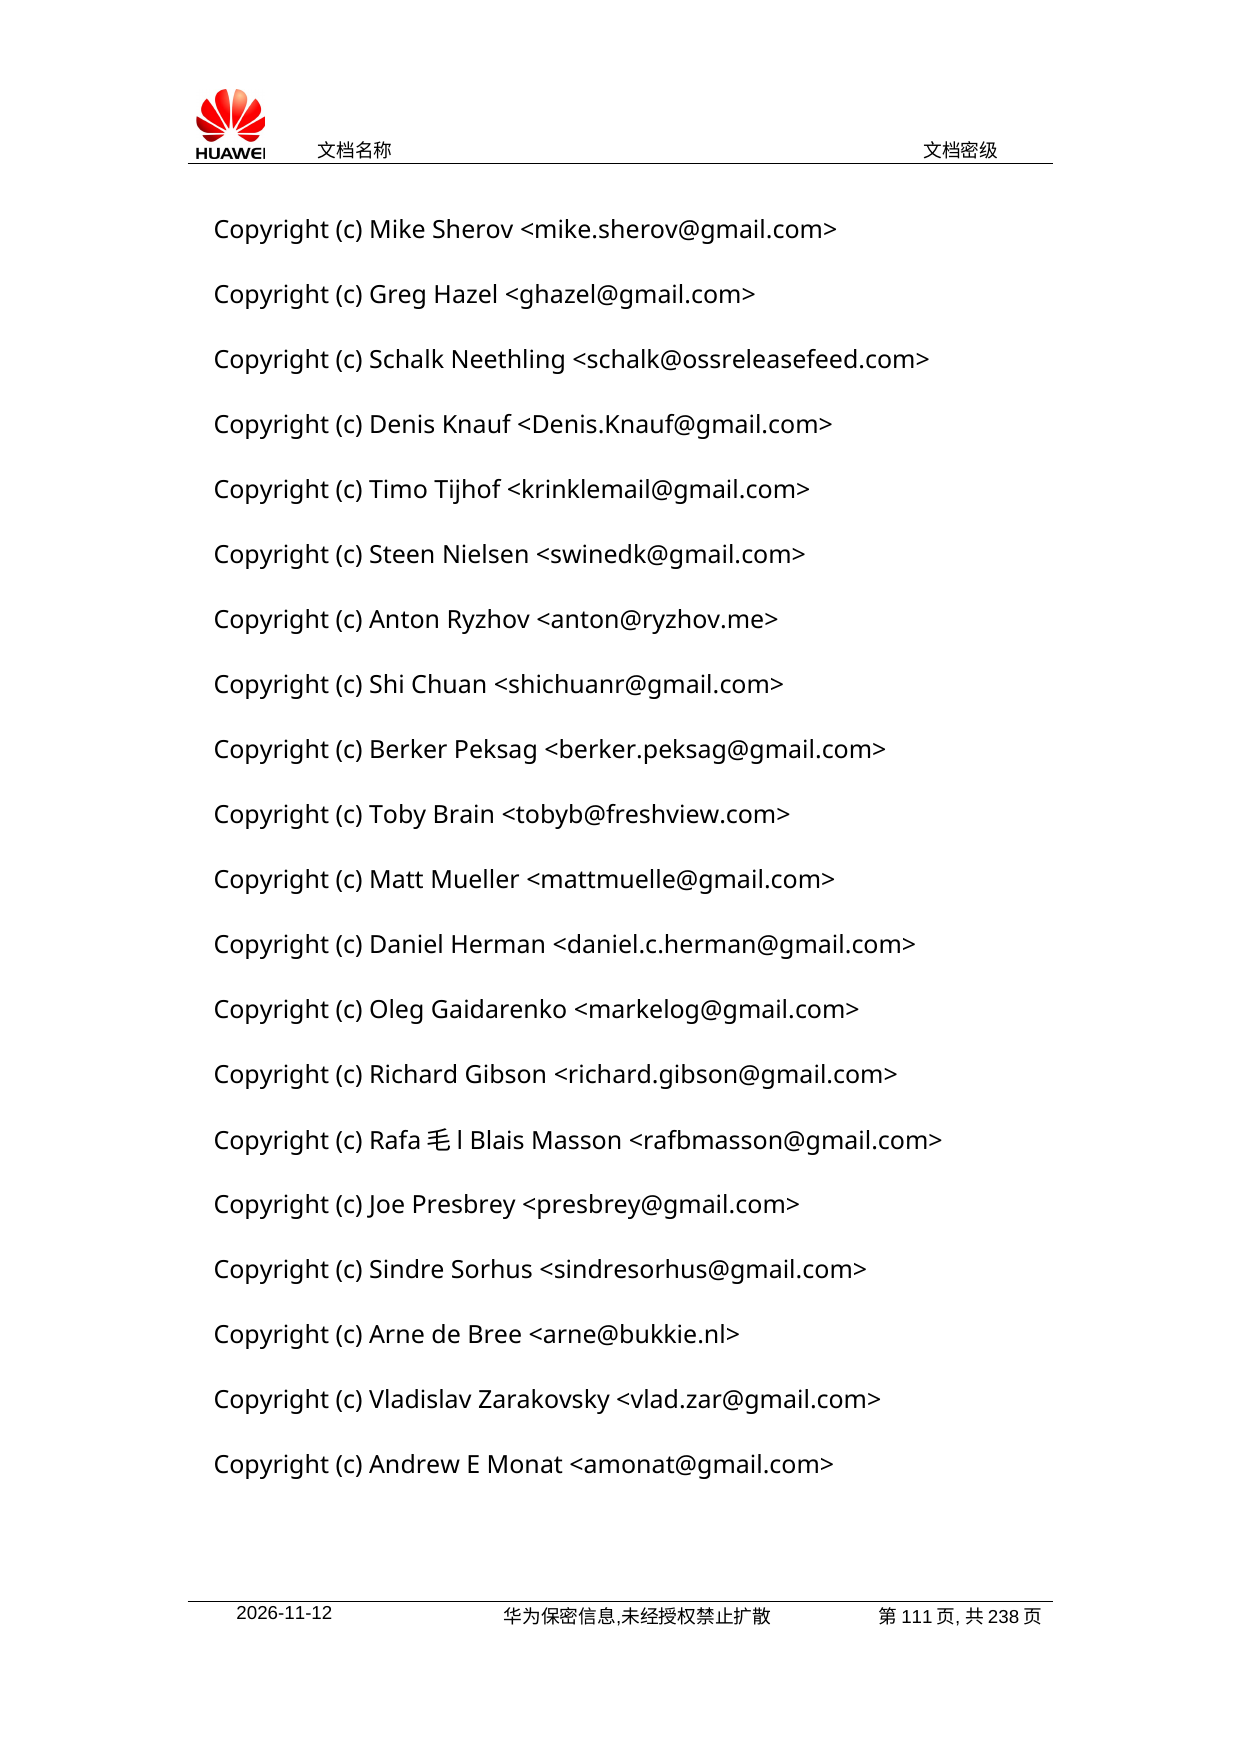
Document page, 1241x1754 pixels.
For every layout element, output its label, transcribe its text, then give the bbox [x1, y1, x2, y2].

text Copyright (c) Andrew E Monat <amonat@gmail.com> [187, 1431, 1053, 1496]
text Copyright (c) Richard Gibson <richard.gibson@gmail.com> [187, 1041, 1053, 1106]
text Copyright (c) Shi Chuan <shichuanr@gmail.com> [187, 651, 1053, 716]
picture [196, 89, 265, 159]
text Copyright (c) Oleg Gaidarenko <markelog@gmail.com> [187, 976, 1053, 1041]
text Copyright (c) Rafa毛l Blais Masson <rafbmasson@gmail.com> [187, 1106, 1053, 1171]
text Copyright (c) Denis Knauf <Denis.Knauf@gmail.com> [187, 391, 1053, 456]
text Copyright (c) Mike Sherov <mike.sherov@gmail.com> [187, 196, 1053, 261]
text Copyright (c) Arne de Bree <arne@bukkie.nl> [187, 1301, 1053, 1366]
text Copyright (c) Daniel Herman <daniel.c.herman@gmail.com> [187, 911, 1053, 976]
text Copyright (c) Berker Peksag <berker.peksag@gmail.com> [187, 716, 1053, 781]
text Copyright (c) Steen Nielsen <swinedk@gmail.com> [187, 521, 1053, 586]
text Copyright (c) Greg Hazel <ghazel@gmail.com> [187, 261, 1053, 326]
text Copyright (c) Toby Brain <tobyb@freshview.com> [187, 781, 1053, 846]
text Copyright (c) Vladislav Zarakovsky <vlad.zar@gmail.com> [187, 1366, 1053, 1431]
text Copyright (c) Matt Mueller <mattmuelle@gmail.com> [187, 846, 1053, 911]
text Copyright (c) Joe Presbrey <presbrey@gmail.com> [187, 1171, 1053, 1236]
text Copyright (c) Schalk Neethling <schalk@ossreleasefeed.com> [187, 326, 1053, 391]
text Copyright (c) Timo Tijhof <krinklemail@gmail.com> [187, 456, 1053, 521]
text Copyright (c) Sindre Sorhus <sindresorhus@gmail.com> [187, 1236, 1053, 1301]
text Copyright (c) Anton Ryzhov <anton@ryzhov.me> [187, 586, 1053, 651]
